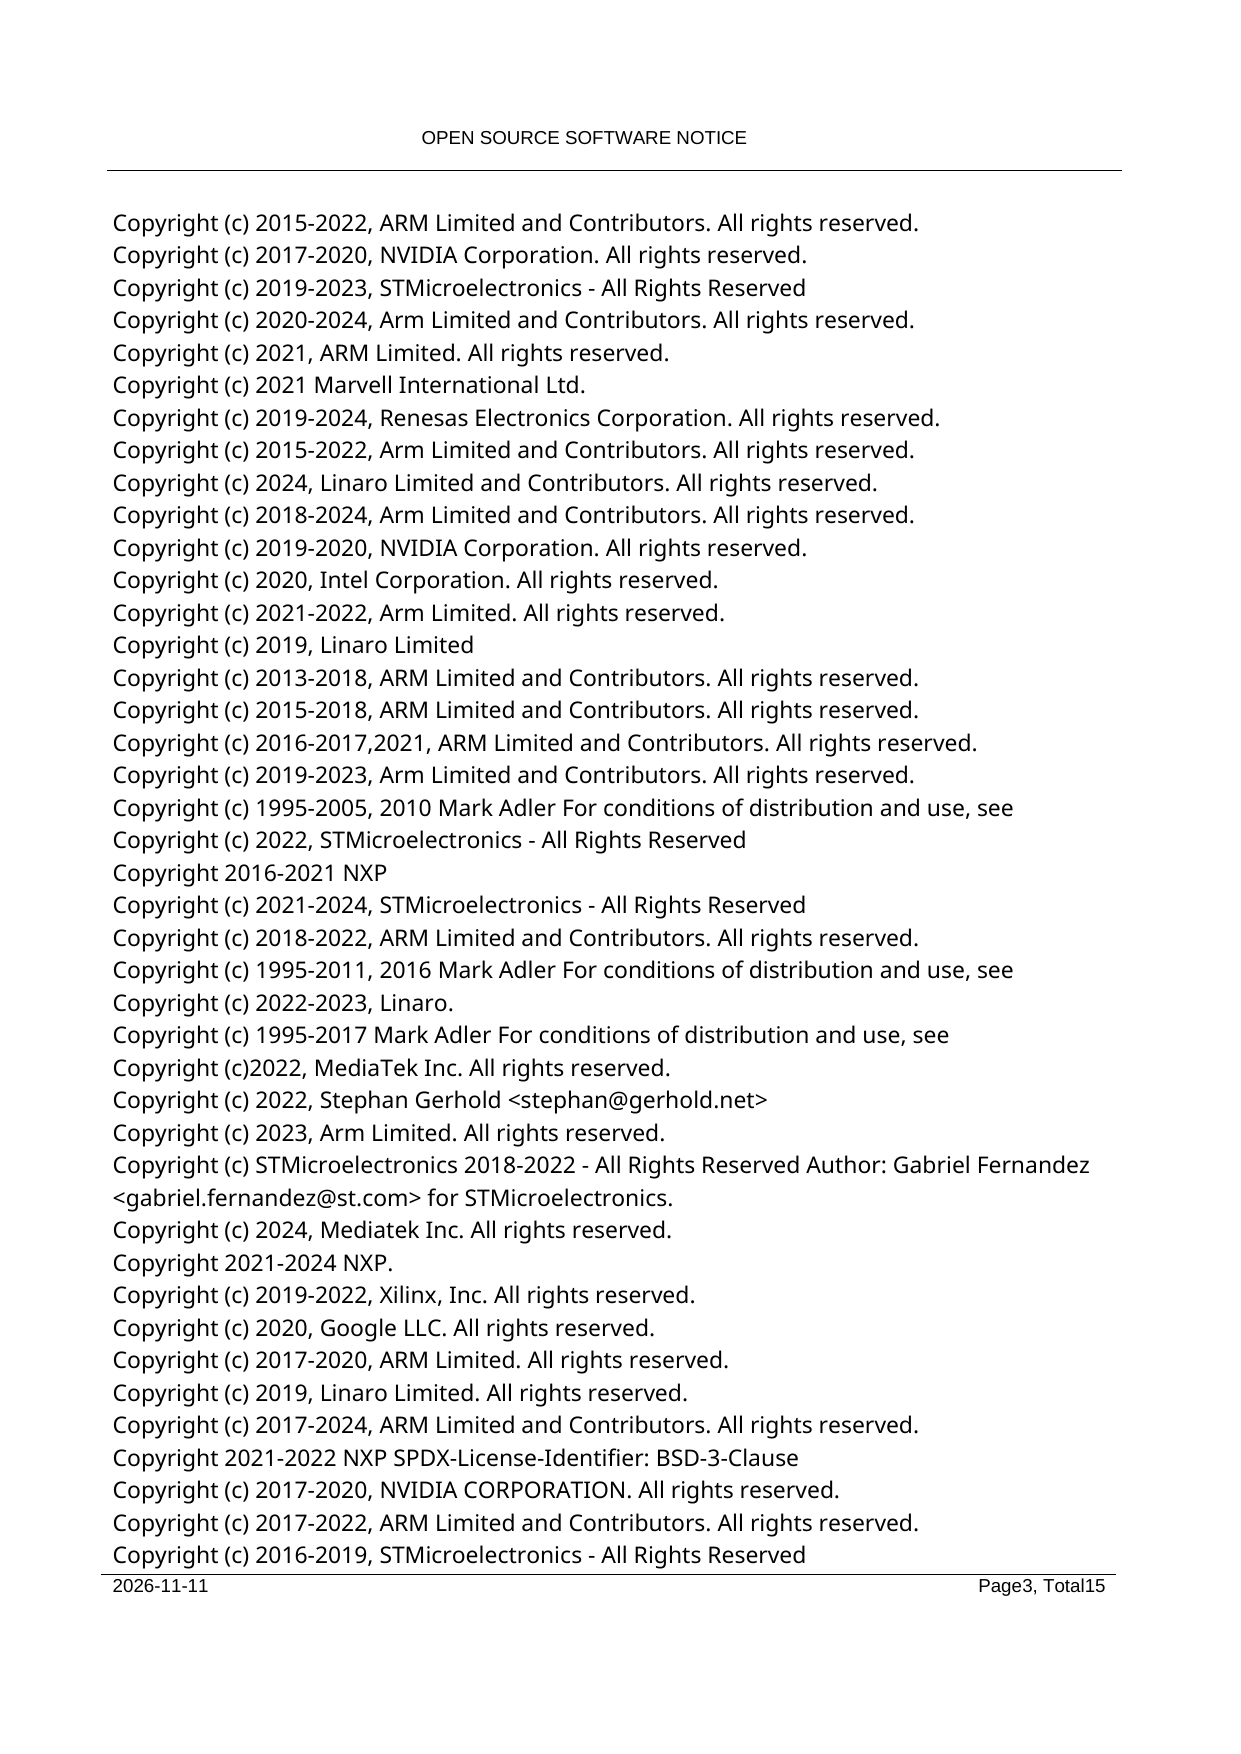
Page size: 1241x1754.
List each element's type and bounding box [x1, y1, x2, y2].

text [112, 206, 1128, 1571]
